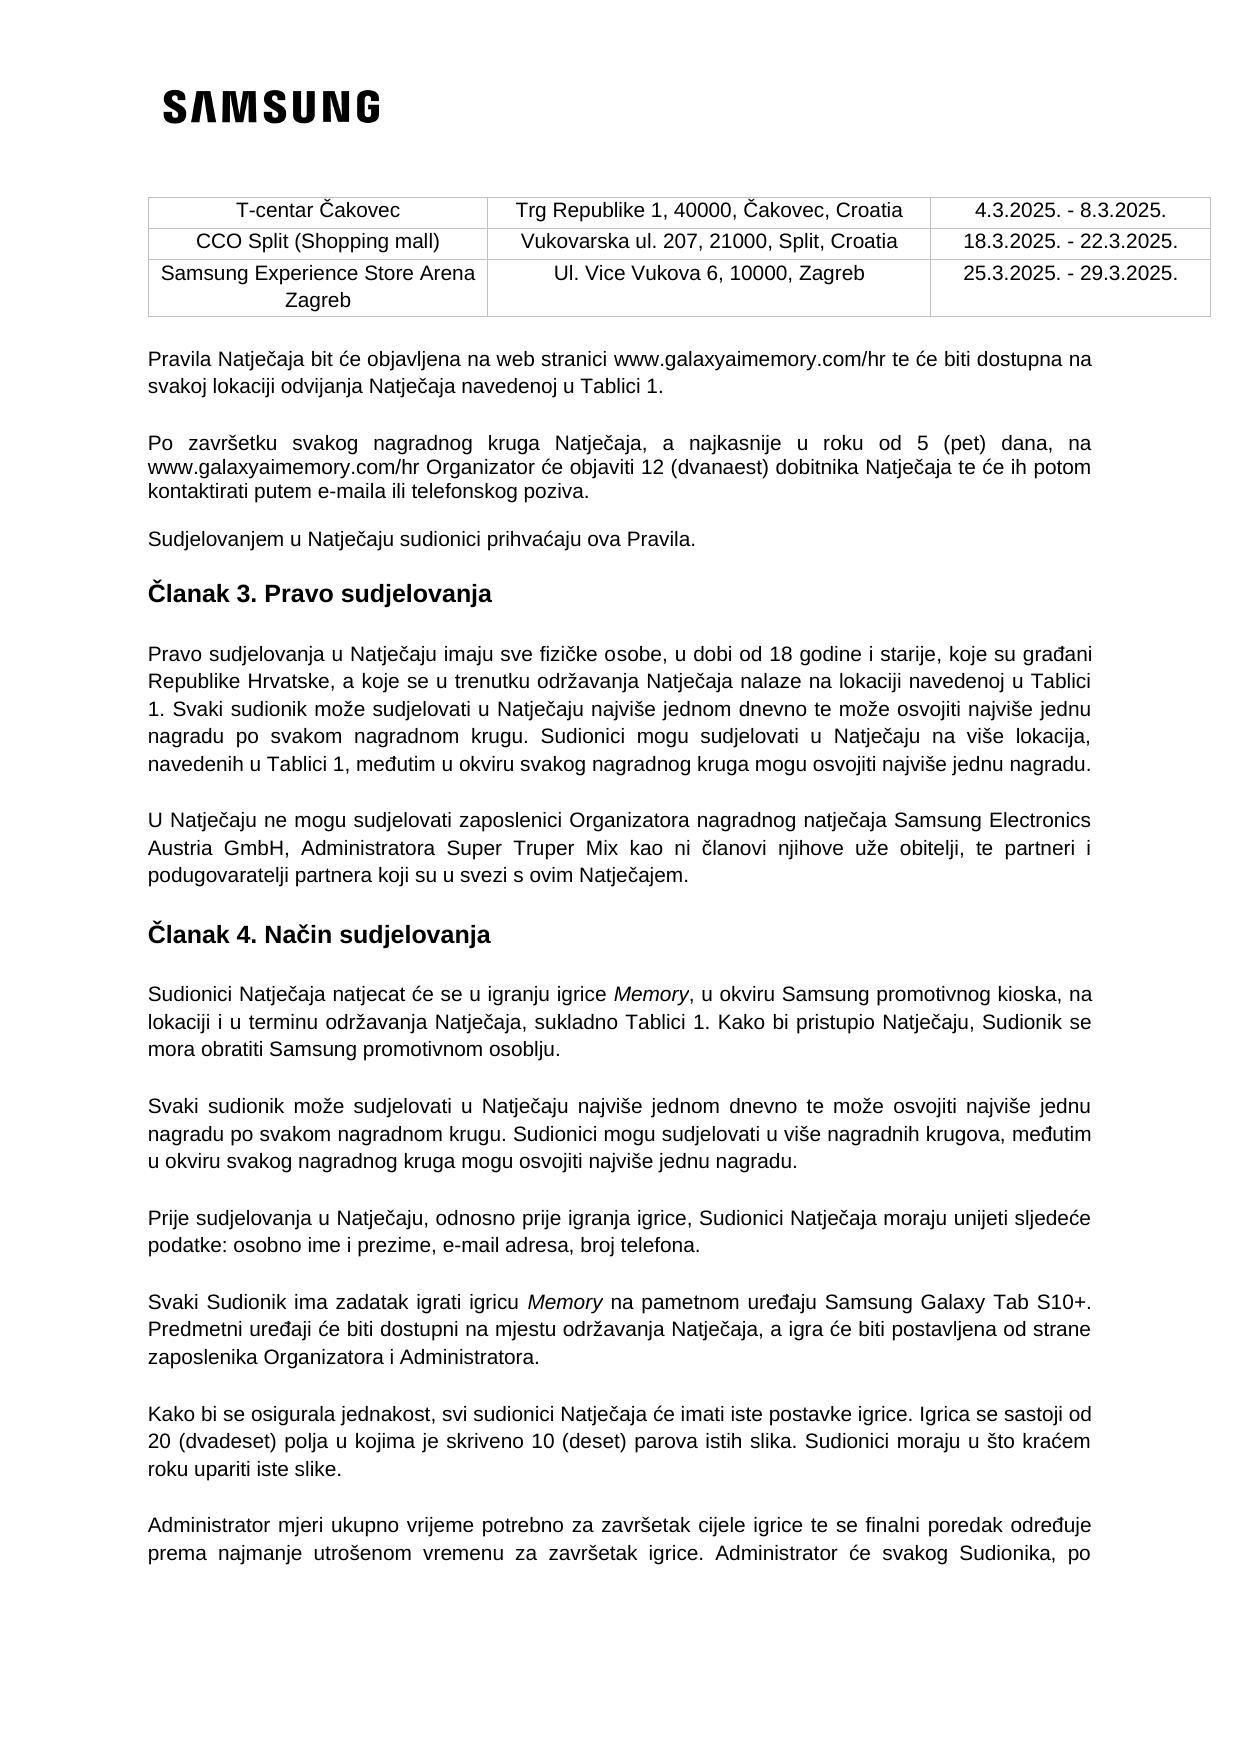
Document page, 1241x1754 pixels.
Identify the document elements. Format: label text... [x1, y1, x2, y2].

table_cell 18.3.2025. - 22.3.2025. [931, 229, 1210, 259]
table_cell Trg Republike 1, 40000, Čakovec, Croatia [488, 198, 930, 228]
text Kako bi se osigurala jednakost, svi sudionici Natječaja će imati iste postavke igrice. Igrica se sastoji od 20 (dvadeset) polja u kojima je skriveno 10 (deset) parova istih slika. Sudionici moraju u što kraćem roku upariti iste slike. [148, 1453, 1093, 1480]
table_cell CCO Split (Shopping mall) [149, 229, 487, 259]
text Pravila Natječaja bit će objavljena na web stranici www.galaxyaimemory.com/hr te će biti dostupna na svakoj lokaciji odvijanja Natječaja navedenoj u Tablici 1. [148, 346, 1093, 398]
text Sudjelovanjem u Natječaju sudionici prihvaćaju ova Pravila. [148, 526, 1093, 550]
picture [147, 73, 395, 140]
text Sudionici Natječaja natjecat će se u igranju igrice Memory, u okviru Samsung promotivnog kioska, na lokaciji i u terminu održavanja Natječaja, sukladno Tablici 1. Kako bi pristupio Natječaju, Sudionik se mora obratiti Samsung promotivnom osoblju. [148, 1034, 1093, 1061]
text Svaki Sudionik ima zadatak igrati igricu Memory na pametnom uređaju Samsung Galaxy Tab S10+. Predmetni uređaji će biti dostupni na mjestu održavanja Natječaja, a igra će biti postavljena od strane zaposlenika Organizatora i Administratora. [148, 1300, 1093, 1317]
table_cell Ul. Vice Vukova 6, 10000, Zagreb [488, 260, 930, 316]
text Po završetku svakog nagradnog kruga Natječaja, a najkasnije u roku od 5 (pet) dana, na www.galaxyaimemory.com/hr Organizator će objaviti 12 (dvanaest) dobitnika Natječaja te će ih potom kontaktirati putem e-maila ili telefonskog poziva. [148, 431, 1093, 502]
table_cell Vukovarska ul. 207, 21000, Split, Croatia [488, 229, 930, 259]
text Svaki Sudionik ima zadatak igrati igricu Memory na pametnom uređaju Samsung Galaxy Tab S10+. Predmetni uređaji će biti dostupni na mjestu održavanja Natječaja, a igra će biti postavljena od strane zaposlenika Organizatora i Administratora. [148, 1341, 1093, 1369]
text Članak 4. Način sudjelovanja [148, 920, 1093, 949]
text Svaki sudionik može sudjelovati u Natječaju najviše jednom dnevno te može osvojiti najviše jednu nagradu po svakom nagradnom krugu. Sudionici mogu sudjelovati u više nagradnih krugova, međutim u okviru svakog nagradnog kruga mogu osvojiti najviše jednu nagradu. [148, 1145, 1093, 1173]
table_cell 25.3.2025. - 29.3.2025. [931, 260, 1210, 316]
table_cell T-centar Čakovec [149, 198, 487, 228]
text Članak 3. Pravo sudjelovanja [148, 579, 1093, 608]
table_cell 4.3.2025. - 8.3.2025. [931, 198, 1210, 228]
text U Natječaju ne mogu sudjelovati zaposlenici Organizatora nagradnog natječaja Samsung Electronics Austria GmbH, Administratora Super Truper Mix kao ni članovi njihove uže obitelji, te partneri i podugovaratelji partnera koji su u svezi s ovim Natječajem. [148, 808, 1093, 887]
text Sudionici Natječaja natjecat će se u igranju igrice Memory, u okviru Samsung promotivnog kioska, na lokaciji i u terminu održavanja Natječaja, sukladno Tablici 1. Kako bi pristupio Natječaju, Sudionik se mora obratiti Samsung promotivnom osoblju. [148, 982, 1093, 1010]
table_cell Samsung Experience Store Arena Zagreb [149, 260, 487, 316]
text Prije sudjelovanja u Natječaju, odnosno prije igranja igrice, Sudionici Natječaja moraju unijeti sljedeće podatke: osobno ime i prezime, e-mail adresa, broj telefona. [148, 1229, 1093, 1257]
text Pravo sudjelovanja u Natječaju imaju sve fizičke osobe, u dobi od 18 godine i starije, koje su građani Republike Hrvatske, a koje se u trenutku održavanja Natječaja nalaze na lokaciji navedenoj u Tablici 1. Svaki sudionik može sudjelovati u Natječaju najviše jednom dnevno te može osvojiti najviše jednu nagradu po svakom nagradnom krugu. Sudionici mogu sudjelovati u Natječaju na više lokacija, navedenih u Tablici 1, međutim u okviru svakog nagradnog kruga mogu osvojiti najviše jednu nagradu. [148, 693, 1093, 776]
